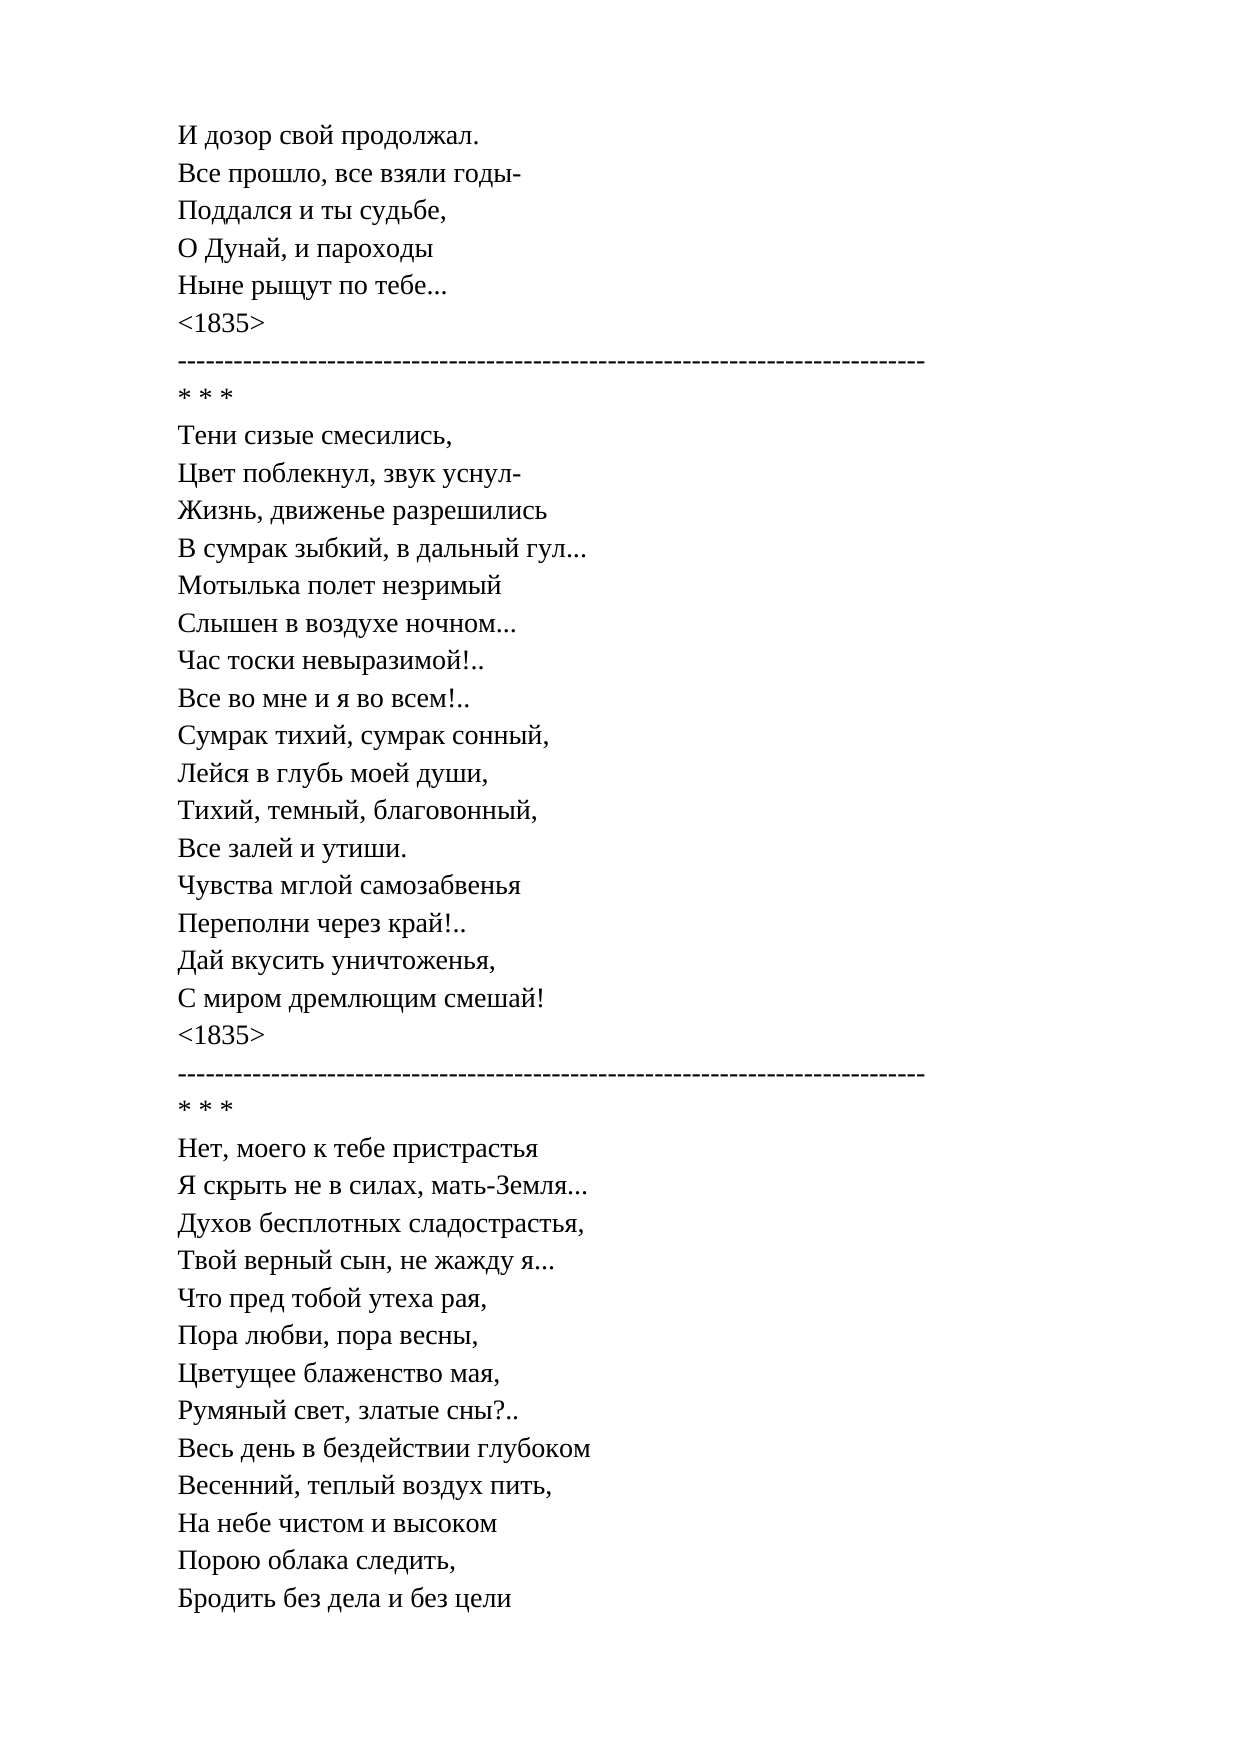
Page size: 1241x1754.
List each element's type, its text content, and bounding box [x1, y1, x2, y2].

text Тихий, темный, благовонный, [177, 793, 1152, 826]
text Чувства мглой самозабвенья [177, 868, 1152, 901]
text * * * [177, 1093, 1152, 1126]
text Весенний, теплый воздух пить, [177, 1468, 1152, 1501]
text Переполни через край!.. [177, 906, 1152, 938]
text И дозор свой продолжал. [177, 118, 1152, 151]
text Что пред тобой утеха рая, [177, 1281, 1152, 1313]
text Лейся в глубь моей души, [177, 756, 1152, 788]
text Нет, моего к тебе пристрастья [177, 1131, 1152, 1163]
text Румяный свет, златые сны?.. [177, 1393, 1152, 1426]
text <1835> [177, 1018, 1152, 1051]
text -------------------------------------------------------------------------------- [177, 1056, 1152, 1088]
text Все во мне и я во всем!.. [177, 681, 1152, 713]
text Все залей и утиши. [177, 831, 1152, 863]
text Цвет поблекнул, звук уснул- [177, 456, 1152, 488]
text Слышен в воздухе ночном... [177, 606, 1152, 638]
text Мотылька полет незримый [177, 568, 1152, 601]
text Я скрыть не в силах, мать-Земля... [177, 1168, 1152, 1201]
text Духов бесплотных сладострастья, [177, 1206, 1152, 1238]
text Поддался и ты судьбе, [177, 193, 1152, 226]
text Цветущее блаженство мая, [177, 1356, 1152, 1388]
text Весь день в бездействии глубоком [177, 1431, 1152, 1463]
text Бродить без дела и без цели [177, 1581, 1152, 1613]
text Ныне рыщут по тебе... [177, 268, 1152, 301]
text С миром дремлющим смешай! [177, 981, 1152, 1013]
text * * * [177, 381, 1152, 413]
text На небе чистом и высоком [177, 1506, 1152, 1538]
text Пора любви, пора весны, [177, 1318, 1152, 1351]
text Жизнь, движенье разрешились [177, 493, 1152, 526]
text Порою облака следить, [177, 1543, 1152, 1576]
text О Дунай, и пароходы [177, 231, 1152, 263]
text Тени сизые смесились, [177, 418, 1152, 451]
text Час тоски невыразимой!.. [177, 643, 1152, 676]
text Твой верный сын, не жажду я... [177, 1243, 1152, 1276]
text -------------------------------------------------------------------------------- [177, 343, 1152, 376]
text В сумрак зыбкий, в дальный гул... [177, 531, 1152, 563]
text Сумрак тихий, сумрак сонный, [177, 718, 1152, 751]
text Все прошло, все взяли годы- [177, 156, 1152, 188]
text Дай вкусить уничтоженья, [177, 943, 1152, 976]
text <1835> [177, 306, 1152, 338]
